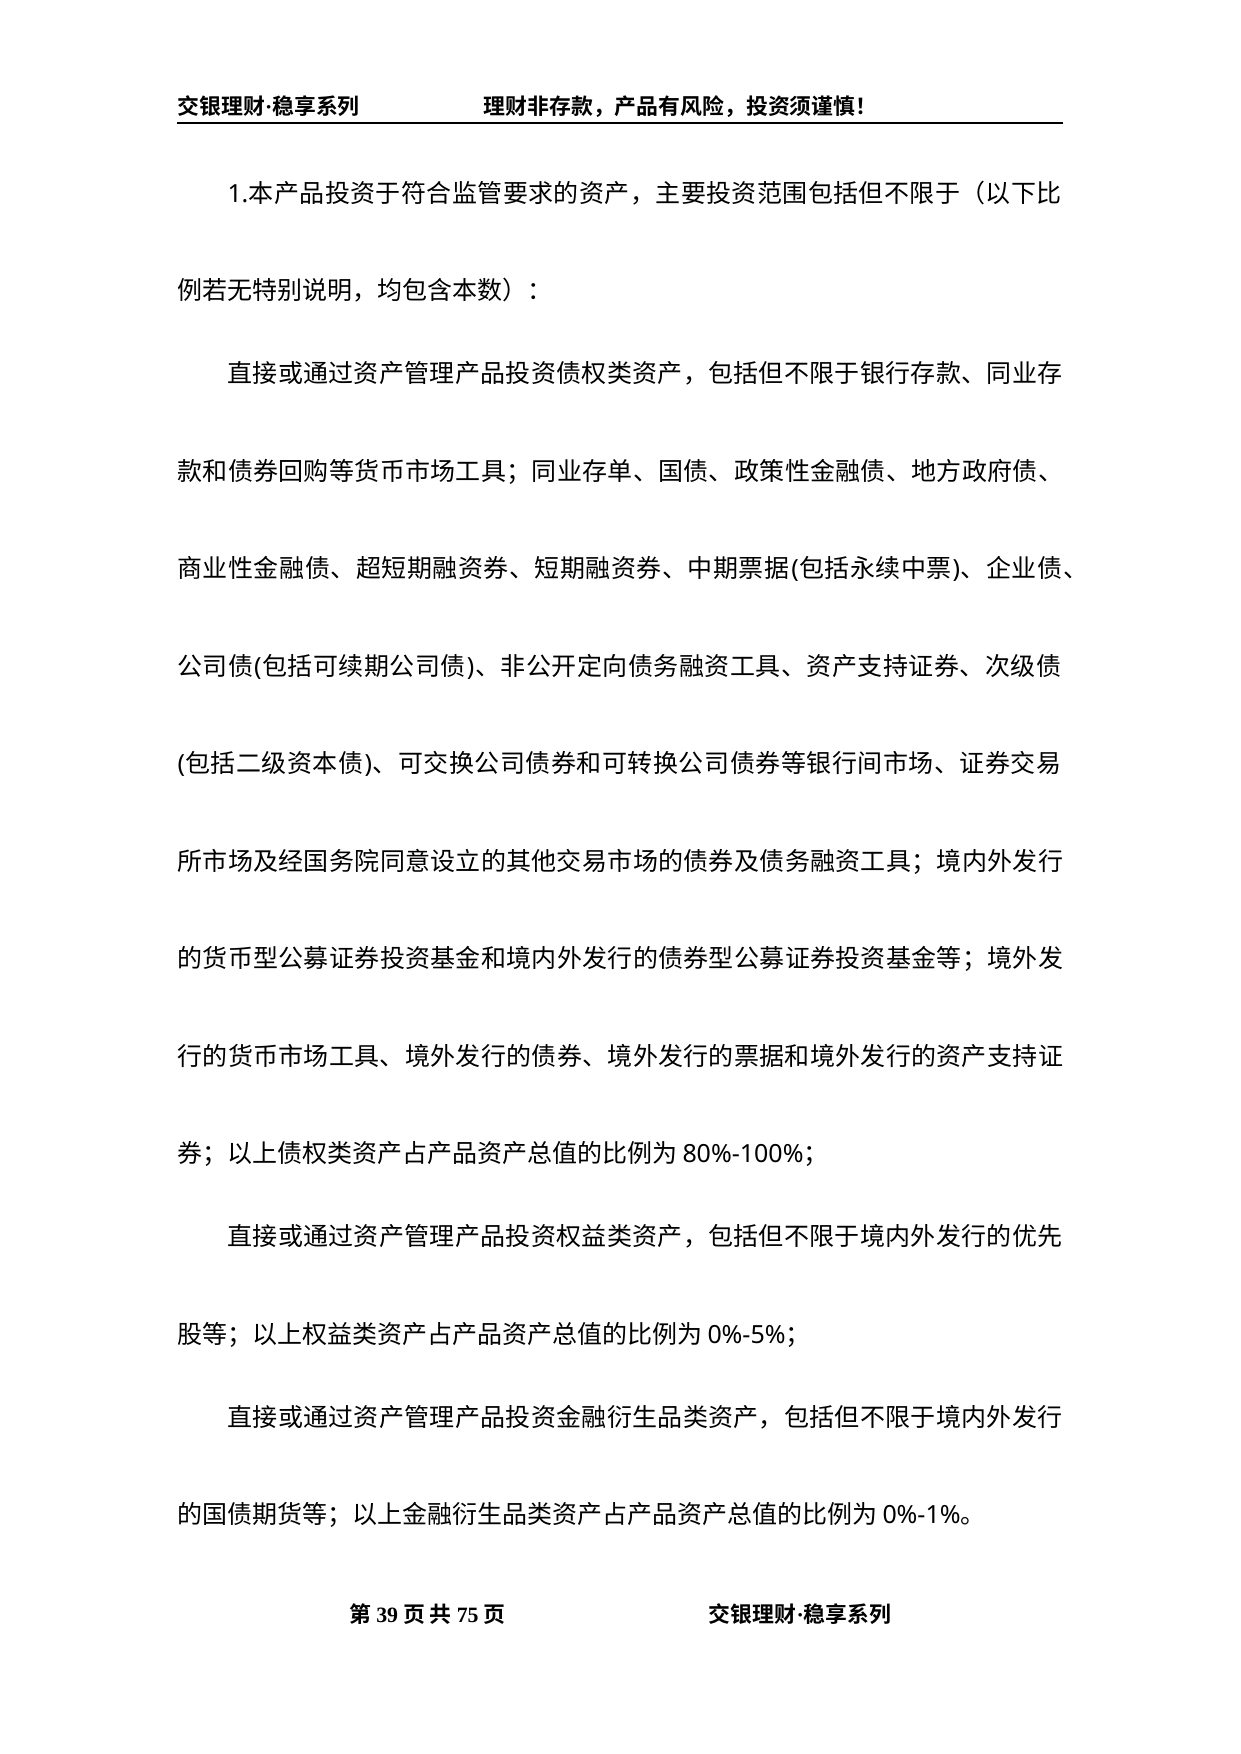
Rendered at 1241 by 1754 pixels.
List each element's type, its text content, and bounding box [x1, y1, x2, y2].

text 直接或通过资产管理产品投资金融衍生品类资产，包括但不限于境内外发行的国债期货等；以上金融衍生品类资产占产品资产总值的比例为0%-1%。 [177, 1383, 1063, 1546]
text 直接或通过资产管理产品投资权益类资产，包括但不限于境内外发行的优先股等；以上权益类资产占产品资产总值的比例为0%-5%； [177, 1202, 1063, 1365]
text 直接或通过资产管理产品投资债权类资产，包括但不限于银行存款、同业存款和债券回购等货币市场工具；同业存单、国债、政策性金融债、地方政府债、商业性金融债、超短期融资券、短期融资券、中期票据(包括永续中票)、企业债、公司债(包括可续期公司债)、非公开定向债务融资工具、资产支持证券、次级债(包括二级资本债)、可交换公司债券和可转换公司债券等银行间市场、证券交易所市场及经国务院同意设立的其他交易市场的债券及债务融资工具；境内外发行的货币型公募证券投资基金和境内外发行的债券型公募证券投资基金等；境外发行的货币市场工具、境外发行的债券、境外发行的票据和境外发行的资产支持证券；以上债权类资产占产品资产总值的比例为80%-100%； [177, 339, 1063, 1184]
text 1.本产品投资于符合监管要求的资产，主要投资范围包括但不限于（以下比例若无特别说明，均包含本数）： [177, 159, 1063, 321]
